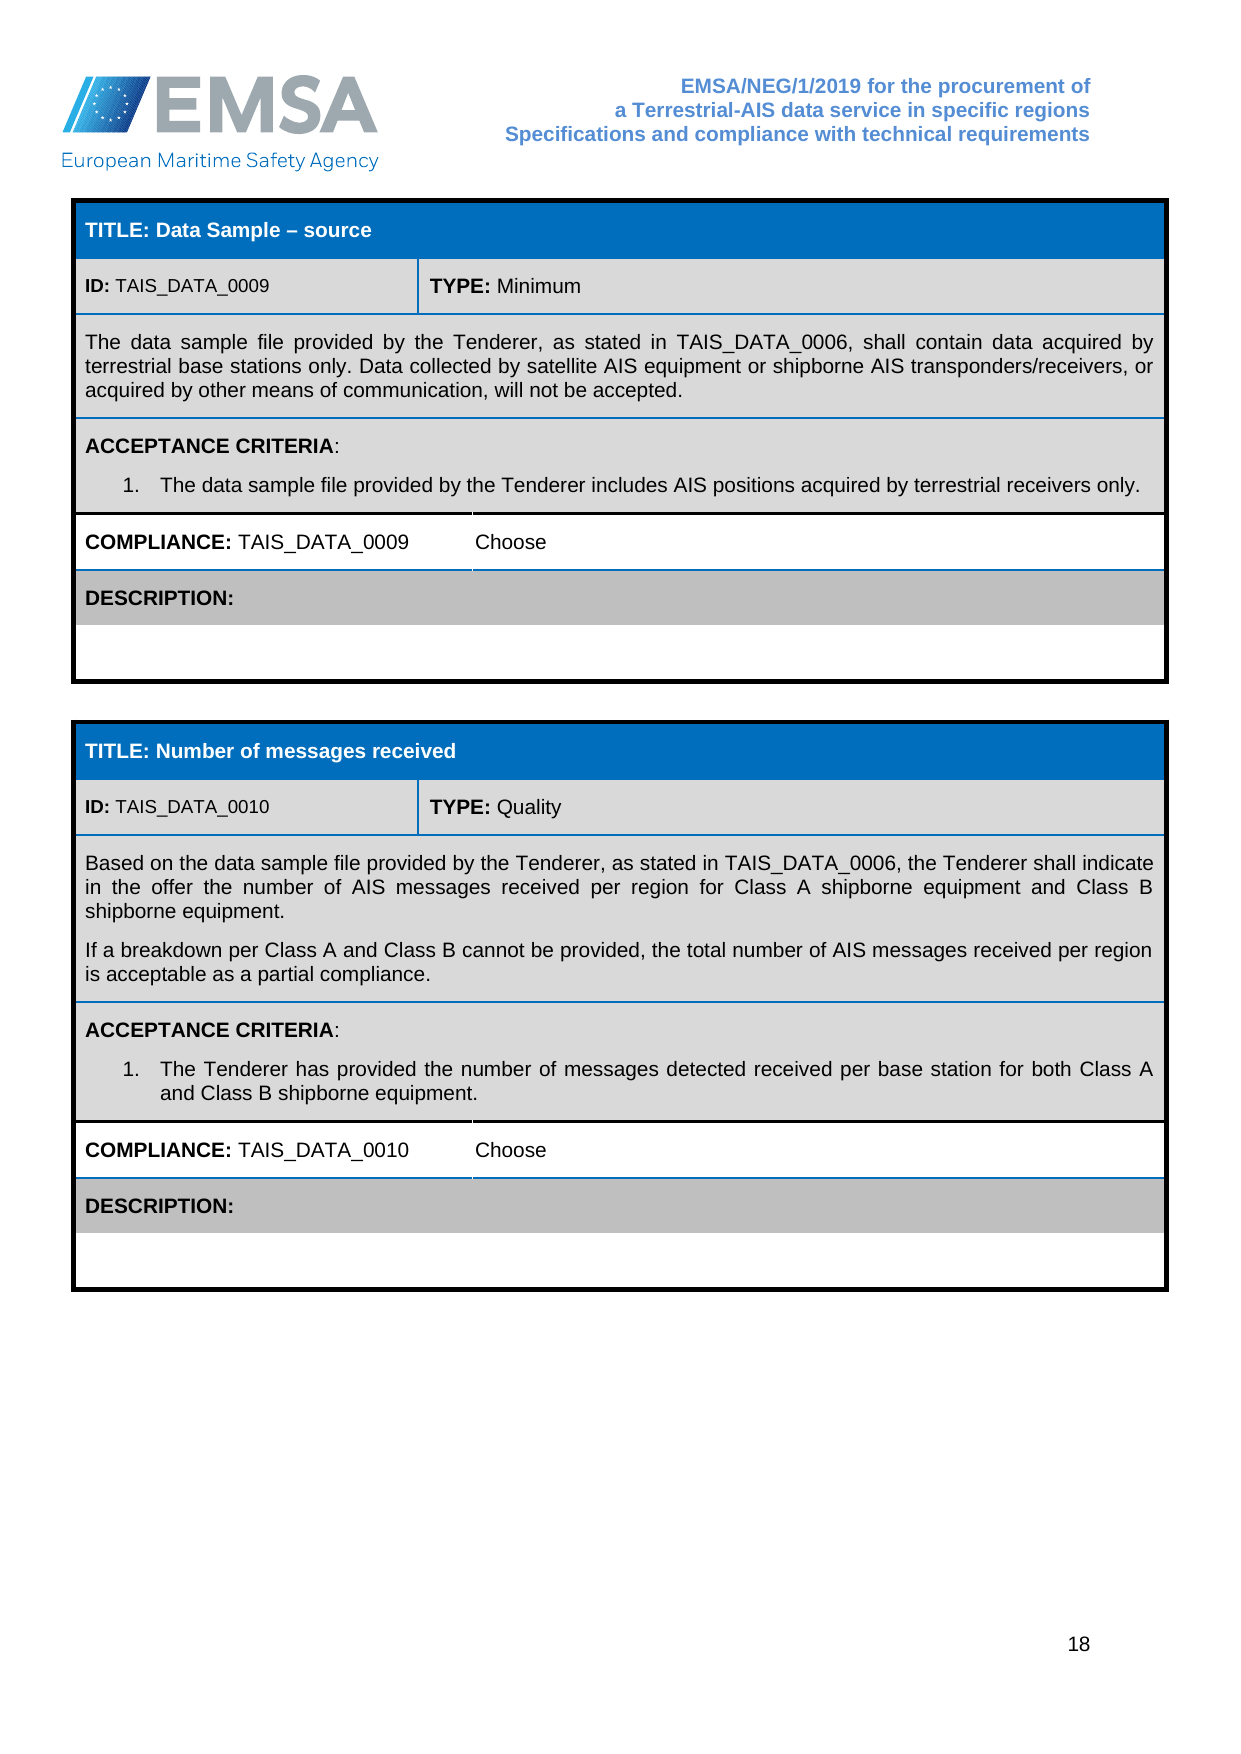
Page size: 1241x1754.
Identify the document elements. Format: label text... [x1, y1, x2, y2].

table_cell DESCRIPTION: [76, 571, 1164, 625]
table_cell The data sample file provided by the Tenderer, as stated in TAIS_DATA_0006, shall contain data acquired by terrestrial base stations only. Data collected by satellite AIS equipment or shipborne AIS transponders/receivers, or acquired by other means of communication, will not be accepted. [76, 315, 1164, 417]
table_cell DESCRIPTION: [76, 1179, 1164, 1233]
table_cell [76, 1233, 1164, 1287]
table_header TITLE: Data Sample – source [76, 203, 1164, 257]
table_cell [473, 1123, 1164, 1177]
table_cell Based on the data sample file provided by the Tenderer, as stated in TAIS_DATA_0006, the Tenderer shall indicate in the offer the number of AIS messages received per region for Class A shipborne equipment and Class B shipborne equipment. If a breakdown per Class A and Class B cannot be provided, the total number of AIS messages received per region is acceptable as a partial compliance. [76, 836, 1164, 1001]
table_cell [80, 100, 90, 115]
table_cell ACCEPTANCE CRITERIA: The Tenderer has provided the number of messages detected received per base station for both Class A and Class B shipborne equipment. [76, 1003, 1164, 1120]
table_cell TYPE: Quality [419, 780, 1164, 834]
table_cell [76, 625, 1164, 679]
table_header TITLE: Number of messages received [76, 724, 1164, 778]
table_cell ID: TAIS_DATA_0010 [76, 780, 417, 834]
table_cell [473, 515, 1164, 569]
table_cell ACCEPTANCE CRITERIA: The data sample file provided by the Tenderer includes AIS positions acquired by terrestrial receivers only. [76, 419, 1164, 512]
table_cell COMPLIANCE: TAIS_DATA_0009 [76, 515, 472, 569]
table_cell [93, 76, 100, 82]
table_cell COMPLIANCE: TAIS_DATA_0010 [76, 1123, 472, 1177]
table_cell ID: TAIS_DATA_0009 [76, 259, 417, 313]
table_cell TYPE: Minimum [419, 259, 1164, 313]
